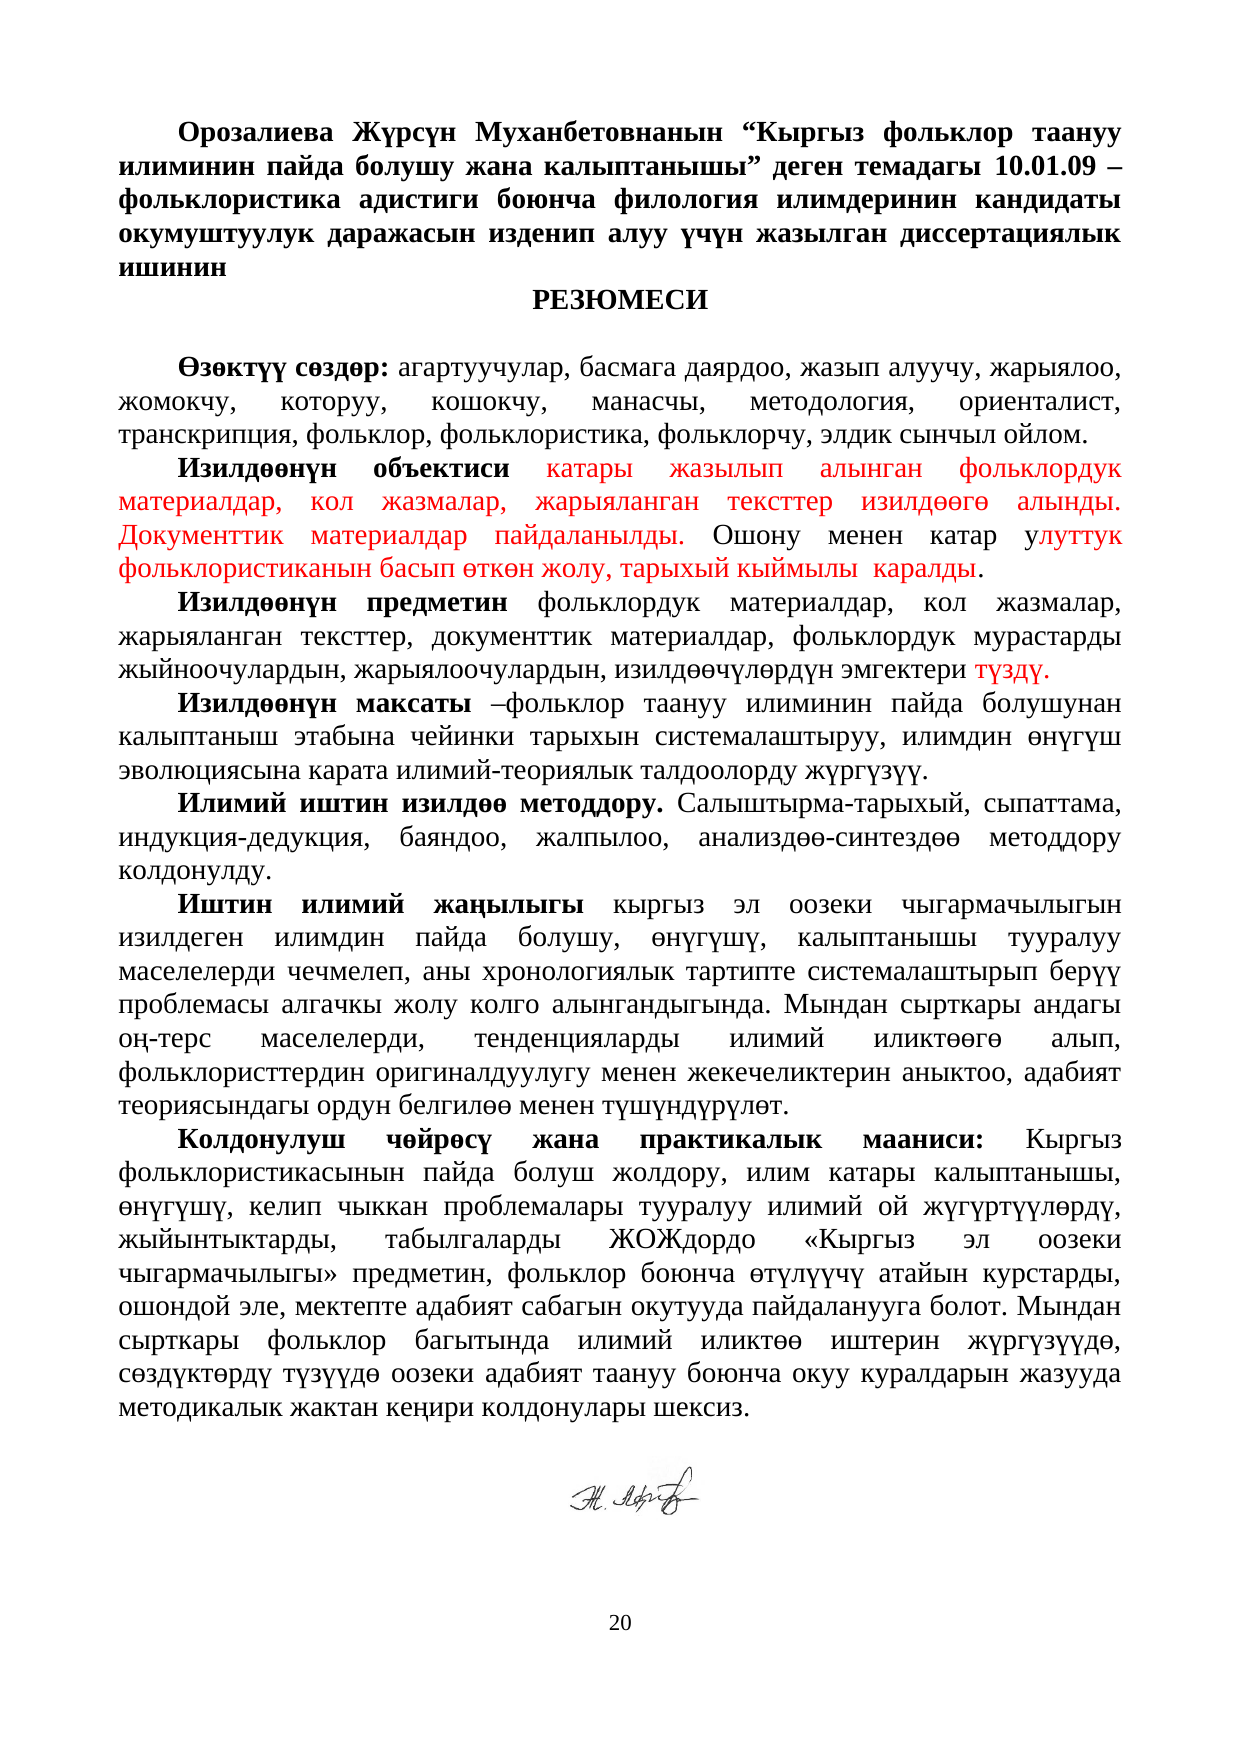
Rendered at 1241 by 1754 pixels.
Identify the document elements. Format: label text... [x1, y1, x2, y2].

text РЕЗЮМЕСИ [118, 282, 1122, 316]
text Өзөктүү сөздөр: агартуучулар, басмага даярдоо, жазып алуучу, жарыялоо, жомокчу, которуу, кошокчу, манасчы, методология, ориенталист, транскрипция, фольклор, фольклористика, фольклорчу, элдик сынчыл ойлом. [118, 349, 1122, 450]
text Орозалиева Жүрсүн Муханбетовнанын “Кыргыз фольклор таануу илиминин пайда болушу жана калыптанышы” деген темадагы 10.01.09 – фольклористика адистиги боюнча филология илимдеринин кандидаты окумуштуулук даражасын изденип алуу үчүн жазылган диссертациялык ишинин [118, 114, 1122, 282]
text Илимий иштин изилдөө методдору. Салыштырма-тарыхый, сыпаттама, индукция-дедукция, баяндоо, жалпылоо, анализдөө-синтездөө методдору колдонулду. [118, 785, 1122, 886]
text Изилдөөнүн предметин фольклордук материалдар, кол жазмалар, жарыяланган тексттер, документтик материалдар, фольклордук мурастарды жыйноочулардын, жарыялоочулардын, изилдөөчүлөрдүн эмгектери түздү. [118, 584, 1122, 685]
text Изилдөөнүн максаты –фольклор таануу илиминин пайда болушунан калыптаныш этабына чейинки тарыхын системалаштыруу, илимдин өнүгүш эволюциясына карата илимий-теориялык талдоолорду жүргүзүү. [118, 685, 1122, 785]
text Колдонулуш чөйрөсү жана практикалык мааниси: Кыргыз фольклористикасынын пайда болуш жолдору, илим катары калыптанышы, өнүгүшү, келип чыккан проблемалары тууралуу илимий ой жүгүртүүлөрдү, жыйынтыктарды, табылгаларды ЖОЖдордо «Кыргыз эл оозеки чыгармачылыгы» предметин, фольклор боюнча өтүлүүчү атайын курстарды, ошондой эле, мектепте адабият сабагын окутууда пайдаланууга болот. Мындан сырткары фольклор багытында илимий иликтөө иштерин жүргүзүүдө, сөздүктөрдү түзүүдө оозеки адабият таануу боюнча окуу куралдарын жазууда методикалык жактан кеңири колдонулары шексиз. [118, 1121, 1122, 1423]
text Иштин илимий жаңылыгы кыргыз эл оозеки чыгармачылыгын изилдеген илимдин пайда болушу, өнүгүшү, калыптанышы тууралуу маселелерди чечмелеп, аны хронологиялык тартипте системалаштырып берүү проблемасы алгачкы жолу колго алынгандыгында. Мындан сырткары андагы оң-терс маселелерди, тенденцияларды илимий иликтөөгө алып, фольклористтердин оригиналдуулугу менен жекечеликтерин аныктоо, адабият теориясындагы ордун белгилөө менен түшүндүрүлөт. [118, 886, 1122, 1121]
picture [562, 1456, 707, 1530]
text Изилдөөнүн объектиси катары жазылып алынган фольклордук материалдар, кол жазмалар, жарыяланган тексттер изилдөөгө алынды. Документтик материалдар пайдаланылды. Ошону менен катар улуттук фольклористиканын басып өткөн жолу, тарыхый кыймылы каралды. [118, 450, 1122, 584]
